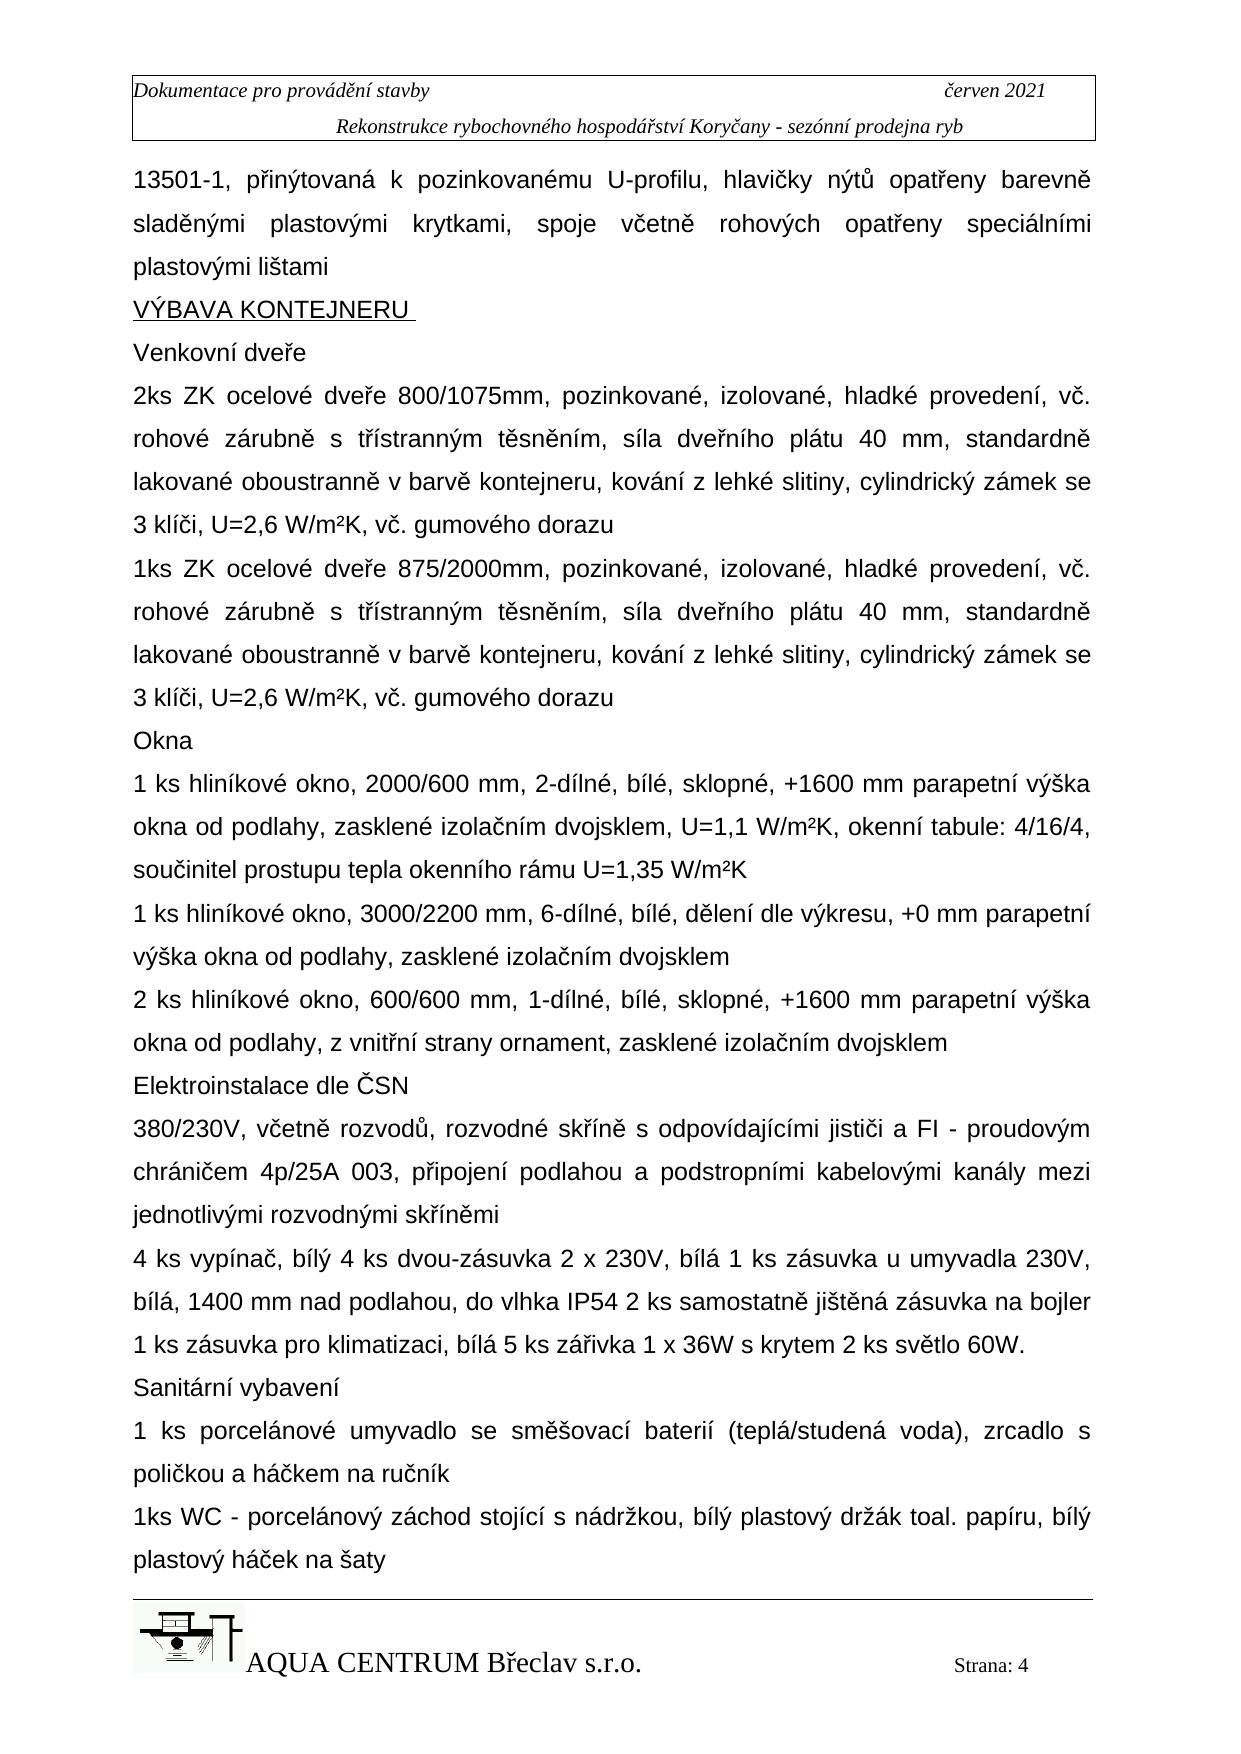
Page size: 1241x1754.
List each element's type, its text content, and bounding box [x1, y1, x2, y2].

text 1 ks hliníkové okno, 3000/2200 mm, 6-dílné, bílé, dělení dle výkresu, +0 mm parapetní výška okna od podlahy, zasklené izolačním dvojsklem [133, 898, 1093, 970]
text Okna [133, 726, 1093, 755]
text 1ks ZK ocelové dveře 875/2000mm, pozinkované, izolované, hladké provedení, vč. rohové zárubně s třístranným těsněním, síla dveřního plátu 40 mm, standardně lakované oboustranně v barvě kontejneru, kování z lehké slitiny, cylindrický zámek se 3 klíči, U=2,6 W/m²K, vč. gumového dorazu [133, 553, 1093, 712]
text 1 ks porcelánové umyvadlo se směšovací baterií (teplá/studená voda), zrcadlo s poličkou a háčkem na ručník [133, 1416, 1093, 1488]
picture [132, 1602, 246, 1673]
text 4 ks vypínač, bílý 4 ks dvou-zásuvka 2 x 230V, bílá 1 ks zásuvka u umyvadla 230V, bílá, 1400 mm nad podlahou, do vlhka IP54 2 ks samostatně jištěná zásuvka na bojler 1 ks zásuvka pro klimatizaci, bílá 5 ks zářivka 1 x 36W s krytem 2 ks světlo 60W. [133, 1243, 1093, 1358]
text 2 ks hliníkové okno, 600/600 mm, 1-dílné, bílé, sklopné, +1600 mm parapetní výška okna od podlahy, z vnitřní strany ornament, zasklené izolačním dvojsklem [133, 985, 1093, 1057]
text Elektroinstalace dle ČSN [133, 1071, 1093, 1100]
text 1ks WC - porcelánový záchod stojící s nádržkou, bílý plastový držák toal. papíru, bílý plastový háček na šaty [133, 1502, 1093, 1574]
text Venkovní dveře [133, 338, 1093, 367]
text Sanitární vybavení [133, 1373, 1093, 1402]
text 2ks ZK ocelové dveře 800/1075mm, pozinkované, izolované, hladké provedení, vč. rohové zárubně s třístranným těsněním, síla dveřního plátu 40 mm, standardně lakované oboustranně v barvě kontejneru, kování z lehké slitiny, cylindrický zámek se 3 klíči, U=2,6 W/m²K, vč. gumového dorazu [133, 381, 1093, 539]
text 1 ks hliníkové okno, 2000/600 mm, 2-dílné, bílé, sklopné, +1600 mm parapetní výška okna od podlahy, zasklené izolačním dvojsklem, U=1,1 W/m²K, okenní tabule: 4/16/4, součinitel prostupu tepla okenního rámu U=1,35 W/m²K [133, 769, 1093, 884]
text 380/230V, včetně rozvodů, rozvodné skříně s odpovídajícími jističi a FI - proudovým chráničem 4p/25A 003, připojení podlahou a podstropními kabelovými kanály mezi jednotlivými rozvodnými skříněmi [133, 1114, 1093, 1229]
text VÝBAVA KONTEJNERU [133, 295, 1093, 323]
